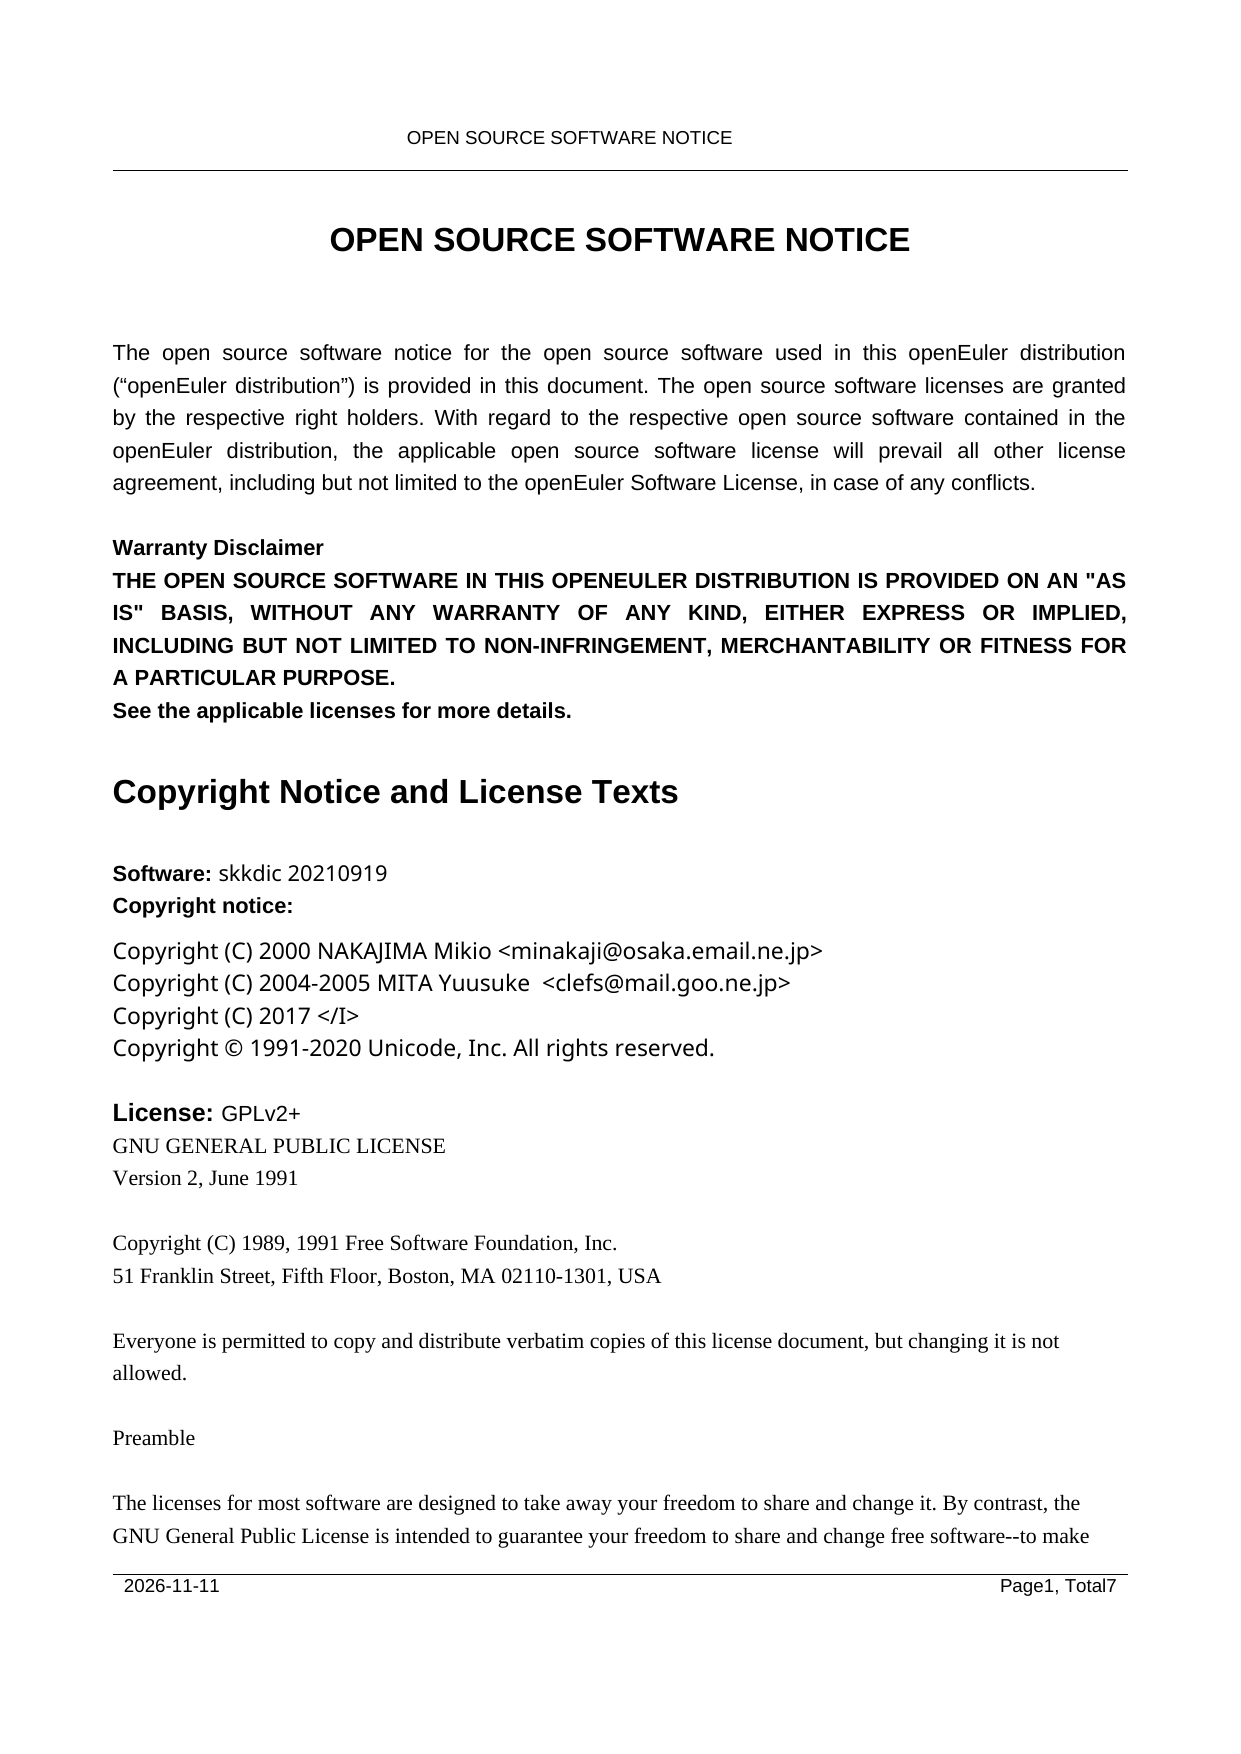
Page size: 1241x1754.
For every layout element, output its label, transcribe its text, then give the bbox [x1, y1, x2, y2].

text License: GPLv2+ [112, 1096, 1128, 1129]
text Copyright notice: [112, 889, 1128, 921]
text Warranty Disclaimer [112, 531, 1128, 564]
text Copyright (C) 2000 NAKAJIMA Mikio <minakaji@osaka.email.ne.jp> Copyright (C) 2004-2005 MITA Yuusuke <clefs@mail.goo.ne.jp> Copyright (C) 2017 </I> ﻿Copyright © 1991-2020 Unicode, Inc. All rights reserved. [112, 934, 1128, 1096]
text OPEN SOURCE SOFTWARE NOTICE [112, 206, 1128, 271]
text THE OPEN SOURCE SOFTWARE IN THIS OPENEULER DISTRIBUTION IS PROVIDED ON AN "AS IS" BASIS, WITHOUT ANY WARRANTY OF ANY KIND, EITHER EXPRESS OR IMPLIED, INCLUDING BUT NOT LIMITED TO NON-INFRINGEMENT, MERCHANTABILITY OR FITNESS FOR A PARTICULAR PURPOSE. See the applicable licenses for more details. [112, 564, 1128, 726]
text Copyright Notice and License Texts [112, 759, 1128, 824]
title Software: skkdic 20210919 [112, 856, 1128, 889]
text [112, 1129, 1128, 1551]
text The open source software notice for the open source software used in this openEuler distribution (“openEuler distribution”) is provided in this document. The open source software licenses are granted by the respective right holders. With regard to the respective open source software contained in the openEuler distribution, the applicable open source software license will prevail all other license agreement, including but not limited to the openEuler Software License, in case of any conflicts. [112, 336, 1128, 499]
